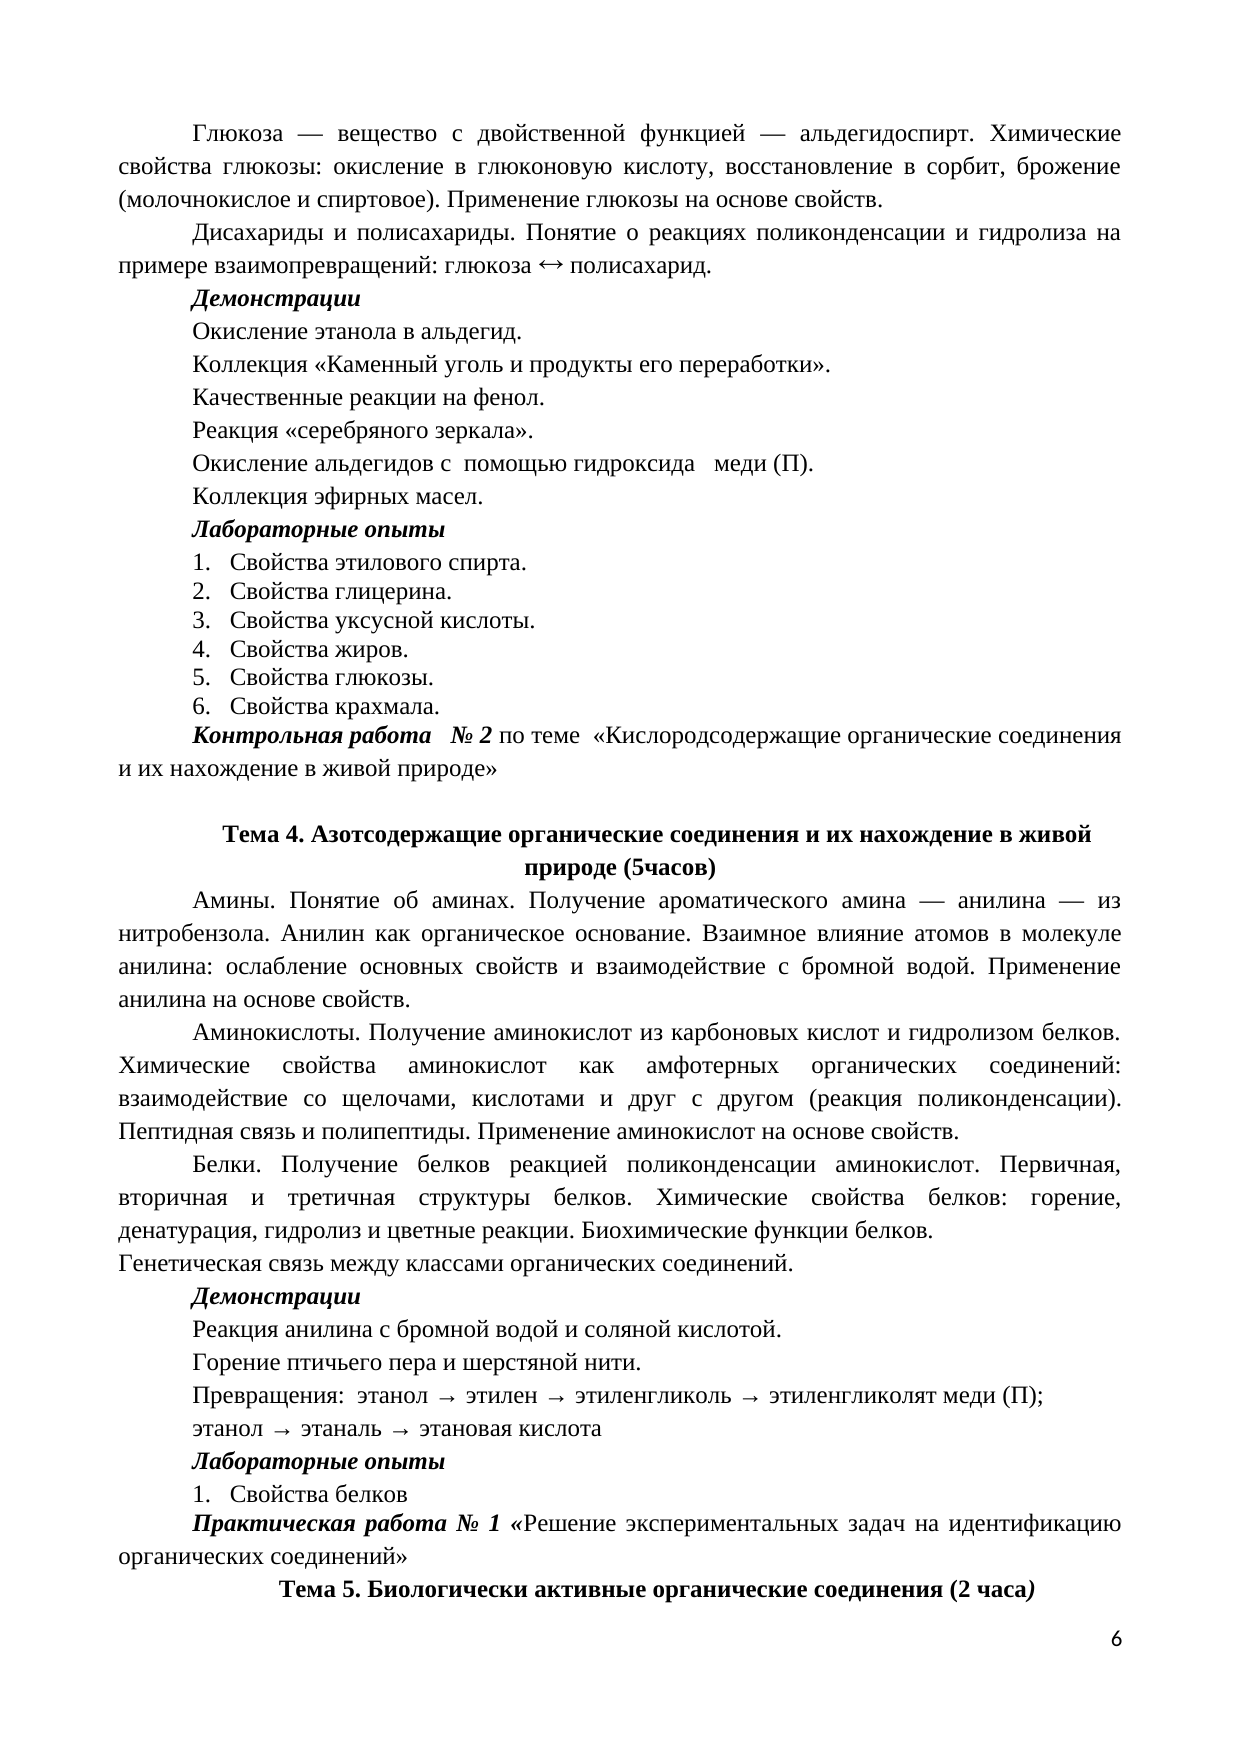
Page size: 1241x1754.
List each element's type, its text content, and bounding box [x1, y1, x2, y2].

text Коллекция «Каменный уголь и продукты его переработки». [118, 349, 1122, 378]
text Окисление этанола в альдегид. [118, 316, 1122, 345]
list Свойства глицерина. [192, 576, 1122, 605]
text Качественные реакции на фенол. [118, 382, 1122, 411]
text Коллекция эфирных масел. [118, 481, 1122, 510]
text Окисление альдегидов с помощью гидроксида меди (П). [118, 448, 1122, 477]
text Глюкоза — вещество с двойственной функцией — альдегидоспирт. Химические свойства глюкозы: окисление в глюконовую кислоту, восстановление в сорбит, брожение (молочнокислое и спиртовое). Применение глюкозы на основе свойств. [118, 118, 1122, 213]
text Тема 4. Азотсодержащие органические соединения и их нахождение в живой природе (5часов) [118, 819, 1122, 881]
text Дисахариды и полисахариды. Понятие о реакциях поликонденсации и гидролиза на примере взаимопревращений: глюкоза полисахарид. [118, 217, 1122, 279]
text Превращения: этанол → этилен → этиленгликоль → этиленгликолят меди (П); [118, 1380, 1122, 1409]
list Свойства жиров. [192, 634, 1122, 662]
text Аминокислоты. Получение аминокислот из карбоновых кислот и гидролизом белков. Химические свойства аминокислот как амфотерных органических соединений: взаимодействие со щелочами, кислотами и друг с другом (реакция поликонденсации). Пептидная связь и полипептиды. Применение аминокислот на основе свойств. [118, 1017, 1122, 1145]
text Контрольная работа № 2 по теме «Кислородсодержащие органические соединения и их нахождение в живой природе» [118, 720, 1122, 782]
text Реакция «серебряного зеркала». [118, 415, 1122, 444]
text Практическая работа № 1 «Решение экспериментальных задач на идентификацию органических соединений» [118, 1508, 1122, 1570]
list Свойства этилового спирта. [192, 547, 1122, 576]
text Белки. Получение белков реакцией поликонденсации аминокислот. Первичная, вторичная и третичная структуры белков. Химические свойства белков: горение, денатурация, гидролиз и цветные реакции. Биохимические функции белков. [118, 1149, 1122, 1244]
text Реакция анилина с бромной водой и соляной кислотой. [118, 1314, 1122, 1343]
text Демонстрации [118, 283, 1122, 312]
text Амины. Понятие об аминах. Получение ароматического амина — анилина — из нитробензола. Анилин как органическое основание. Взаимное влияние атомов в молекуле анилина: ослабление основных свойств и взаимодействие с бромной водой. Применение анилина на основе свойств. [118, 885, 1122, 1013]
list Свойства белков [192, 1479, 1122, 1508]
text Лабораторные опыты [118, 1446, 1122, 1475]
text Лабораторные опыты [118, 514, 1122, 543]
text Генетическая связь между классами органических соединений. [118, 1248, 1122, 1277]
text Демонстрации [118, 1281, 1122, 1310]
text Горение птичьего пера и шерстяной нити. [118, 1347, 1122, 1376]
list Свойства крахмала. [192, 691, 1122, 720]
text этанол → этаналь → этановая кислота [118, 1413, 1122, 1442]
list Свойства глюкозы. [192, 662, 1122, 691]
list Свойства уксусной кислоты. [192, 605, 1122, 634]
text Тема 5. Биологически активные органические соединения (2 часа) [118, 1574, 1122, 1603]
